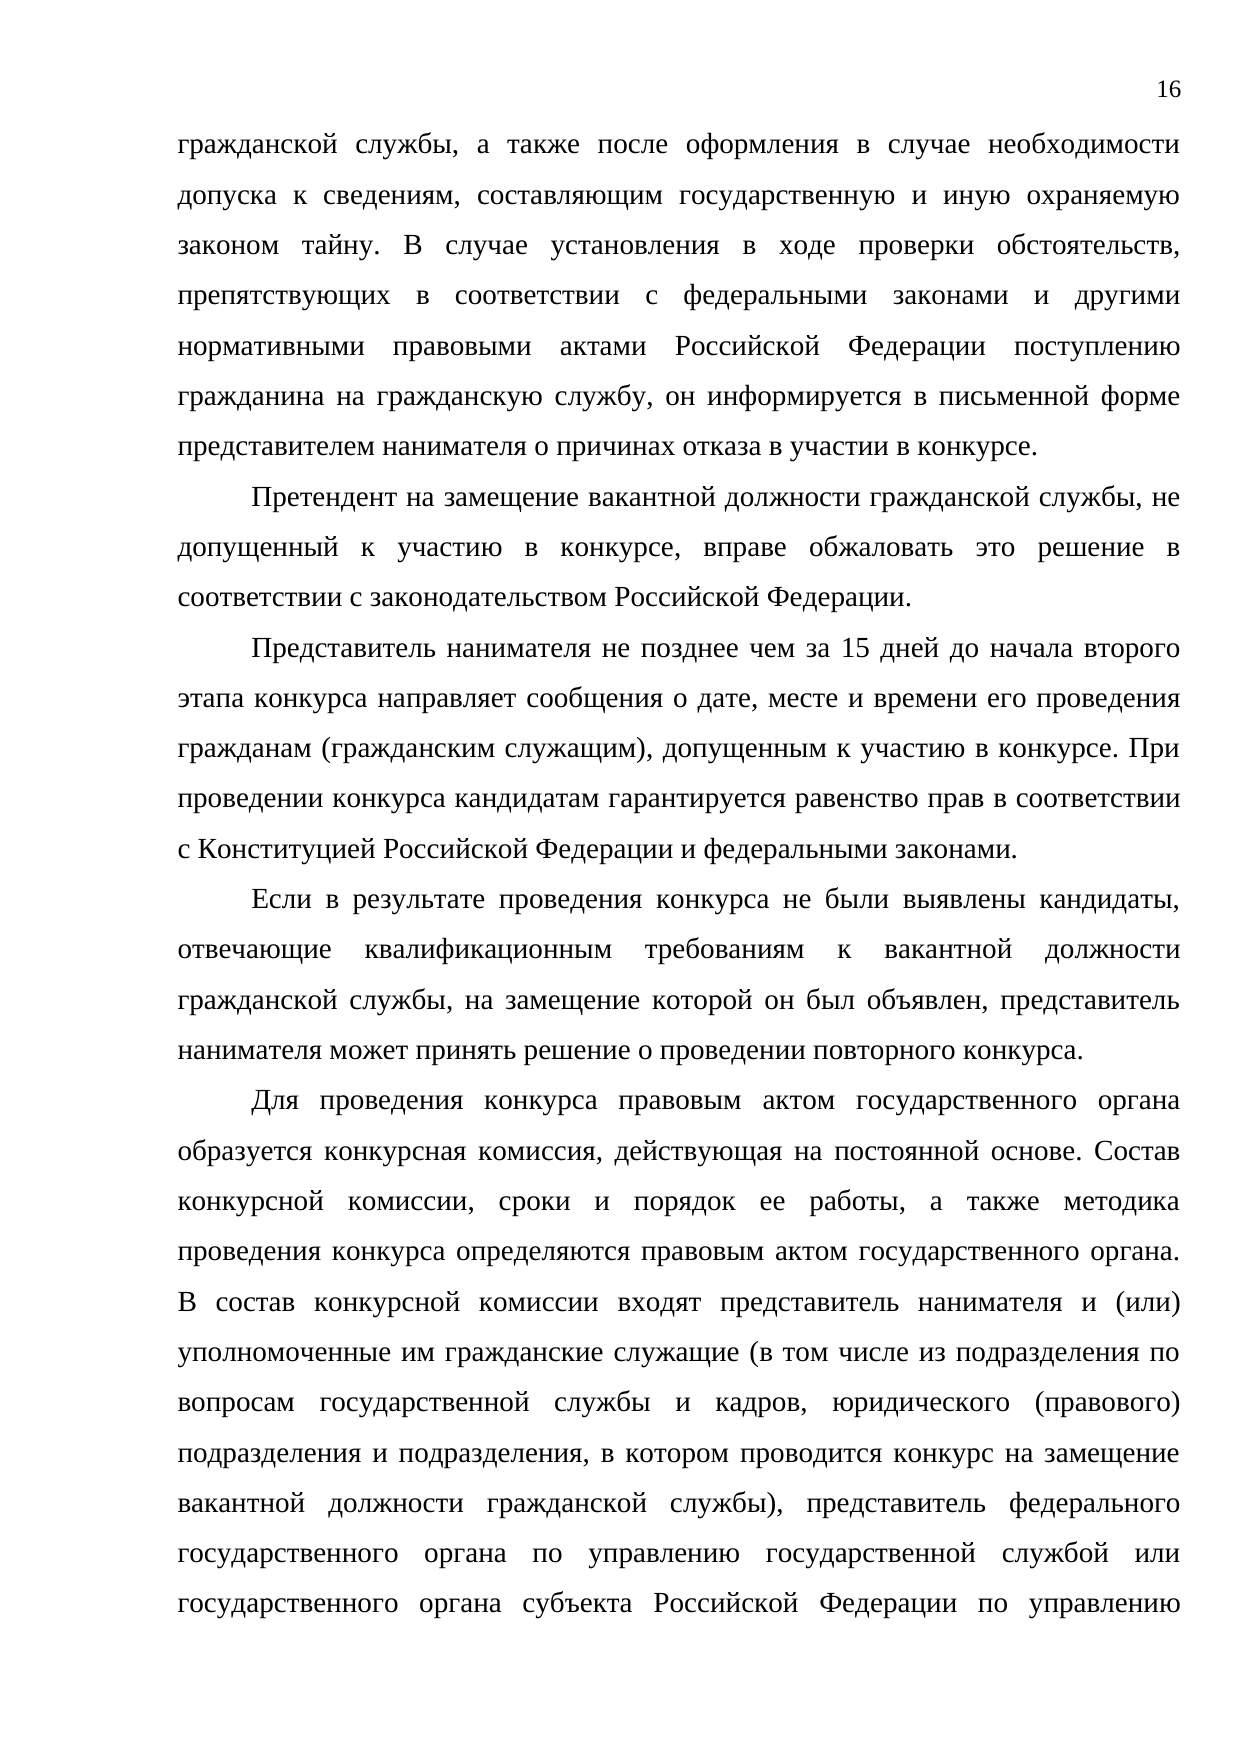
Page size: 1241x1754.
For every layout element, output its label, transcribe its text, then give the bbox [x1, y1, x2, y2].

text Представитель нанимателя не позднее чем за 15 дней до начала второго этапа конкурса направляет сообщения о дате, месте и времени его проведения гражданам (гражданским служащим), допущенным к участию в конкурсе. При проведении конкурса кандидатам гарантируется равенство прав в соответствии с Конституцией Российской Федерации и федеральными законами. [177, 630, 1181, 864]
text Если в результате проведения конкурса не были выявлены кандидаты, отвечающие квалификационным требованиям к вакантной должности гражданской службы, на замещение которой он был объявлен, представитель нанимателя может принять решение о проведении повторного конкурса. [177, 881, 1181, 1066]
text Претендент на замещение вакантной должности гражданской службы, не допущенный к участию в конкурсе, вправе обжаловать это решение в соответствии с законодательством Российской Федерации. [177, 479, 1181, 613]
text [177, 1082, 1181, 1619]
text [177, 127, 1181, 462]
